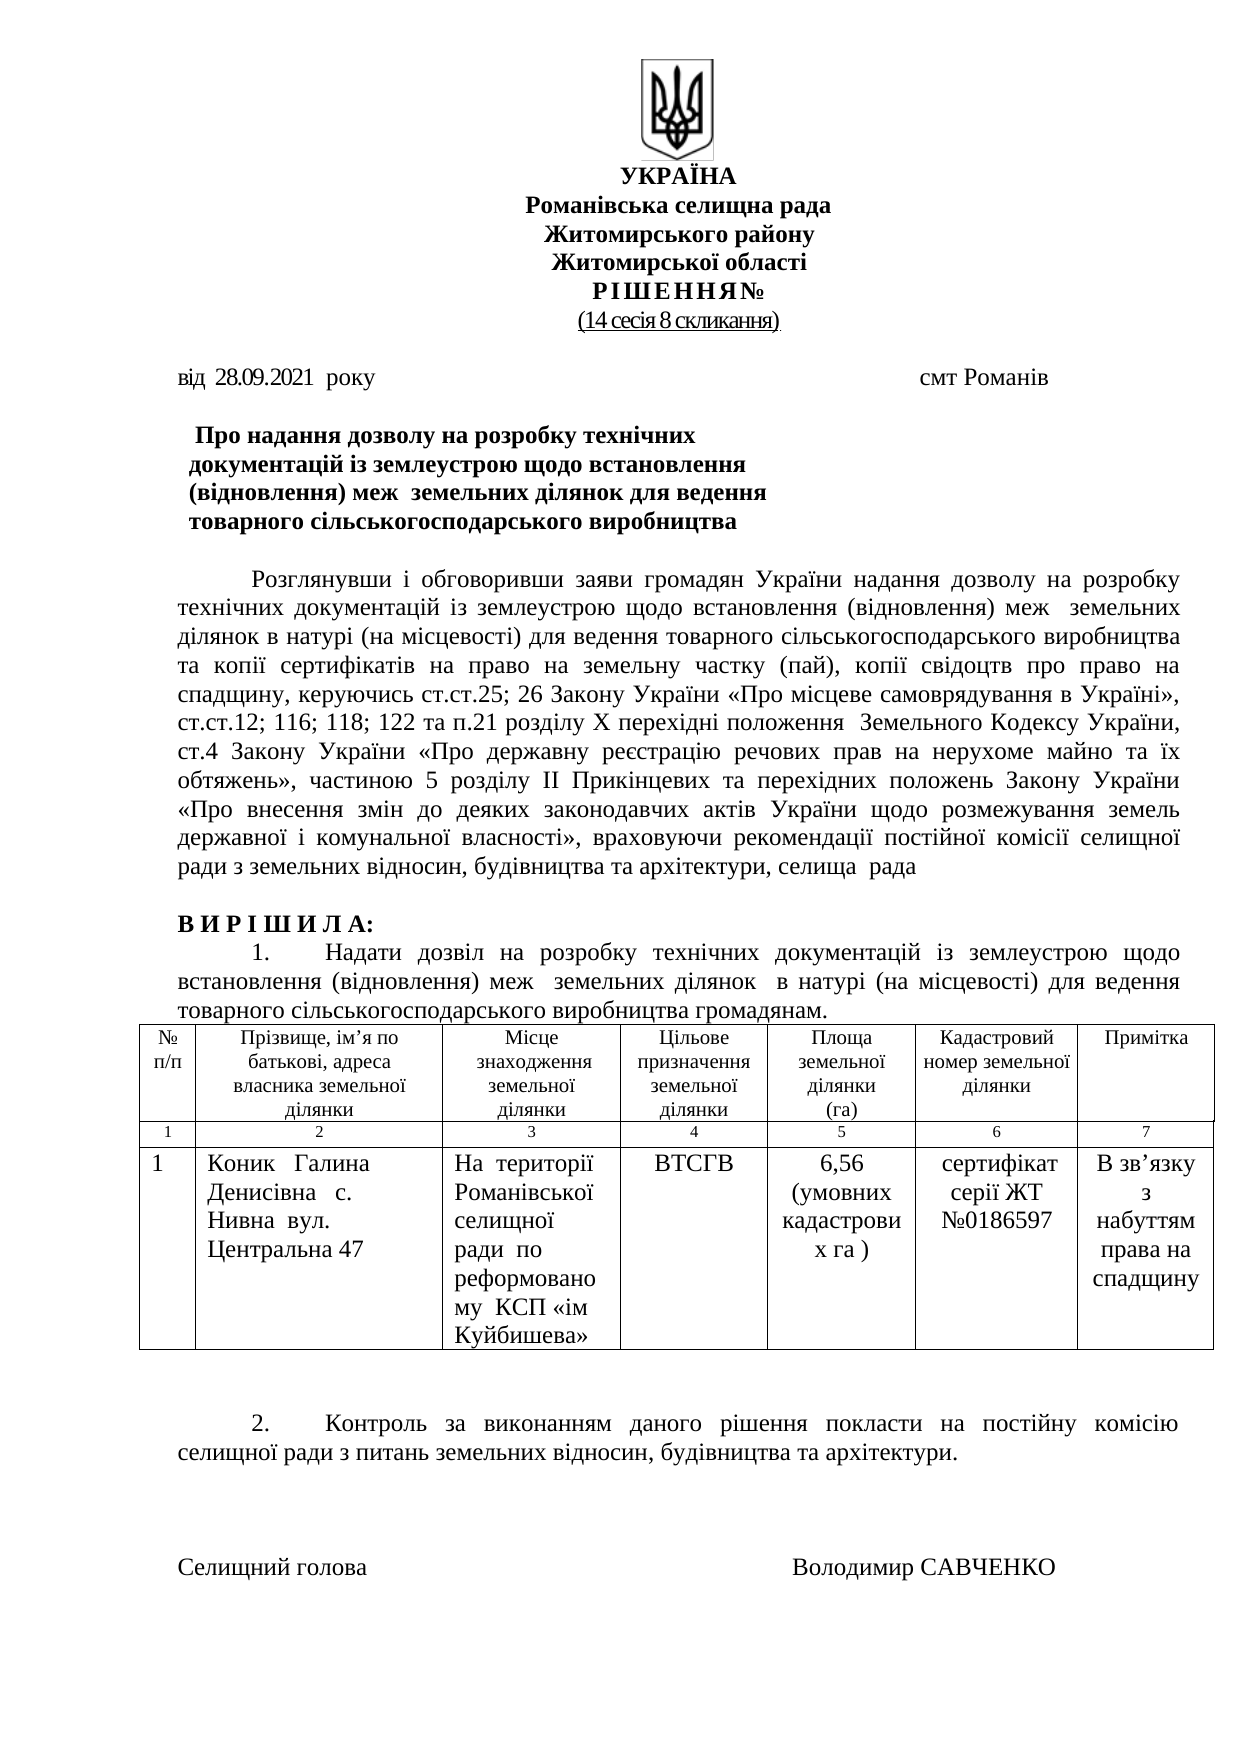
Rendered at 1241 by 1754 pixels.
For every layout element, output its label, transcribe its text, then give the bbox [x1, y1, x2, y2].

list Контроль за виконанням даного рішення покласти на постійну комісію селищної ради з питань земельних відносин, будівництва та архітектури. [177, 1408, 1179, 1465]
table_cell 7 [1078, 1122, 1213, 1147]
table_cell 1 [140, 1122, 195, 1147]
table_cell На території Романівської селищної ради по реформованому КСП «ім Куйбишева» [443, 1148, 620, 1349]
text (14 сесія 8 скликання) [177, 305, 1181, 334]
table_cell 6 [916, 1122, 1077, 1147]
text Р І Ш Е Н Н Я № [177, 276, 1181, 305]
text Житомирського району [177, 219, 1181, 247]
table_header Місце знаходження земельної ділянки [443, 1025, 620, 1121]
text В И Р І Ш И Л А: [177, 909, 1181, 937]
table_header Кадастровий номер земельної ділянки [916, 1025, 1077, 1121]
table_cell сертифікат серії ЖТ №0186597 [916, 1148, 1077, 1349]
text Житомирської області [177, 247, 1181, 276]
table_header Прізвище, ім’я по батькові, адреса власника земельної ділянки [196, 1025, 442, 1121]
text від 28.09.2021 року смт Романів [177, 362, 1181, 391]
text УКРАЇНА [177, 161, 1179, 190]
table_header Примітка [1078, 1025, 1214, 1121]
list Надати дозвіл на розробку технічних документацій із землеустрою щодо встановлення (відновлення) меж земельних ділянок в натурі (на місцевості) для ведення товарного сільськогосподарського виробництва громадянам. [177, 937, 1181, 1024]
table_cell 4 [621, 1122, 767, 1147]
table_cell В зв’язку з набуттям права на спадщину [1078, 1148, 1213, 1349]
picture [641, 59, 715, 162]
table_cell ВТСГВ [621, 1148, 767, 1349]
table_header Цільове призначення земельної ділянки [621, 1025, 767, 1121]
table_cell 6,56 (умовних кадастрових га ) [768, 1148, 915, 1349]
text Розглянувши і обговоривши заяви громадян України надання дозволу на розробку технічних документацій із землеустрою щодо встановлення (відновлення) меж земельних ділянок в натурі (на місцевості) для ведення товарного сільськогосподарського виробництва та копії сертифікатів на право на земельну частку (пай), копії свідоцтв про право на спадщину, керуючись ст.ст.25; 26 Закону України «Про місцеве самоврядування в Україні», ст.ст.12; 116; 118; 122 та п.21 розділу Х перехідні положення Земельного Кодексу України, ст.4 Закону України «Про державну реєстрацію речових прав на нерухоме майно та їх обтяжень», частиною 5 розділу ІІ Прикінцевих та перехідних положень Закону України «Про внесення змін до деяких законодавчих актів України щодо розмежування земель державної і комунальної власності», враховуючи рекомендації постійної комісії селищної ради з земельних відносин, будівництва та архітектури, селища рада [177, 564, 1181, 880]
table_header Площа земельної ділянки (га) [768, 1025, 915, 1121]
table_cell 5 [768, 1122, 915, 1147]
text Селищний голова Володимир САВЧЕНКО [177, 1552, 1181, 1580]
table_cell [140, 1148, 195, 1349]
table_cell Коник Галина Денисівна с. Нивна вул. Центральна 47 [196, 1148, 442, 1349]
table_cell 3 [443, 1122, 620, 1147]
table_header № п/п [140, 1025, 195, 1121]
text Романівська селищна рада [177, 190, 1179, 219]
table_cell 2 [196, 1122, 442, 1147]
table_header Про надання дозволу на розробку технічних документацій із землеустрою щодо встановлення (відновлення) меж земельних ділянок для ведення товарного сільськогосподарського виробництва [177, 420, 796, 564]
